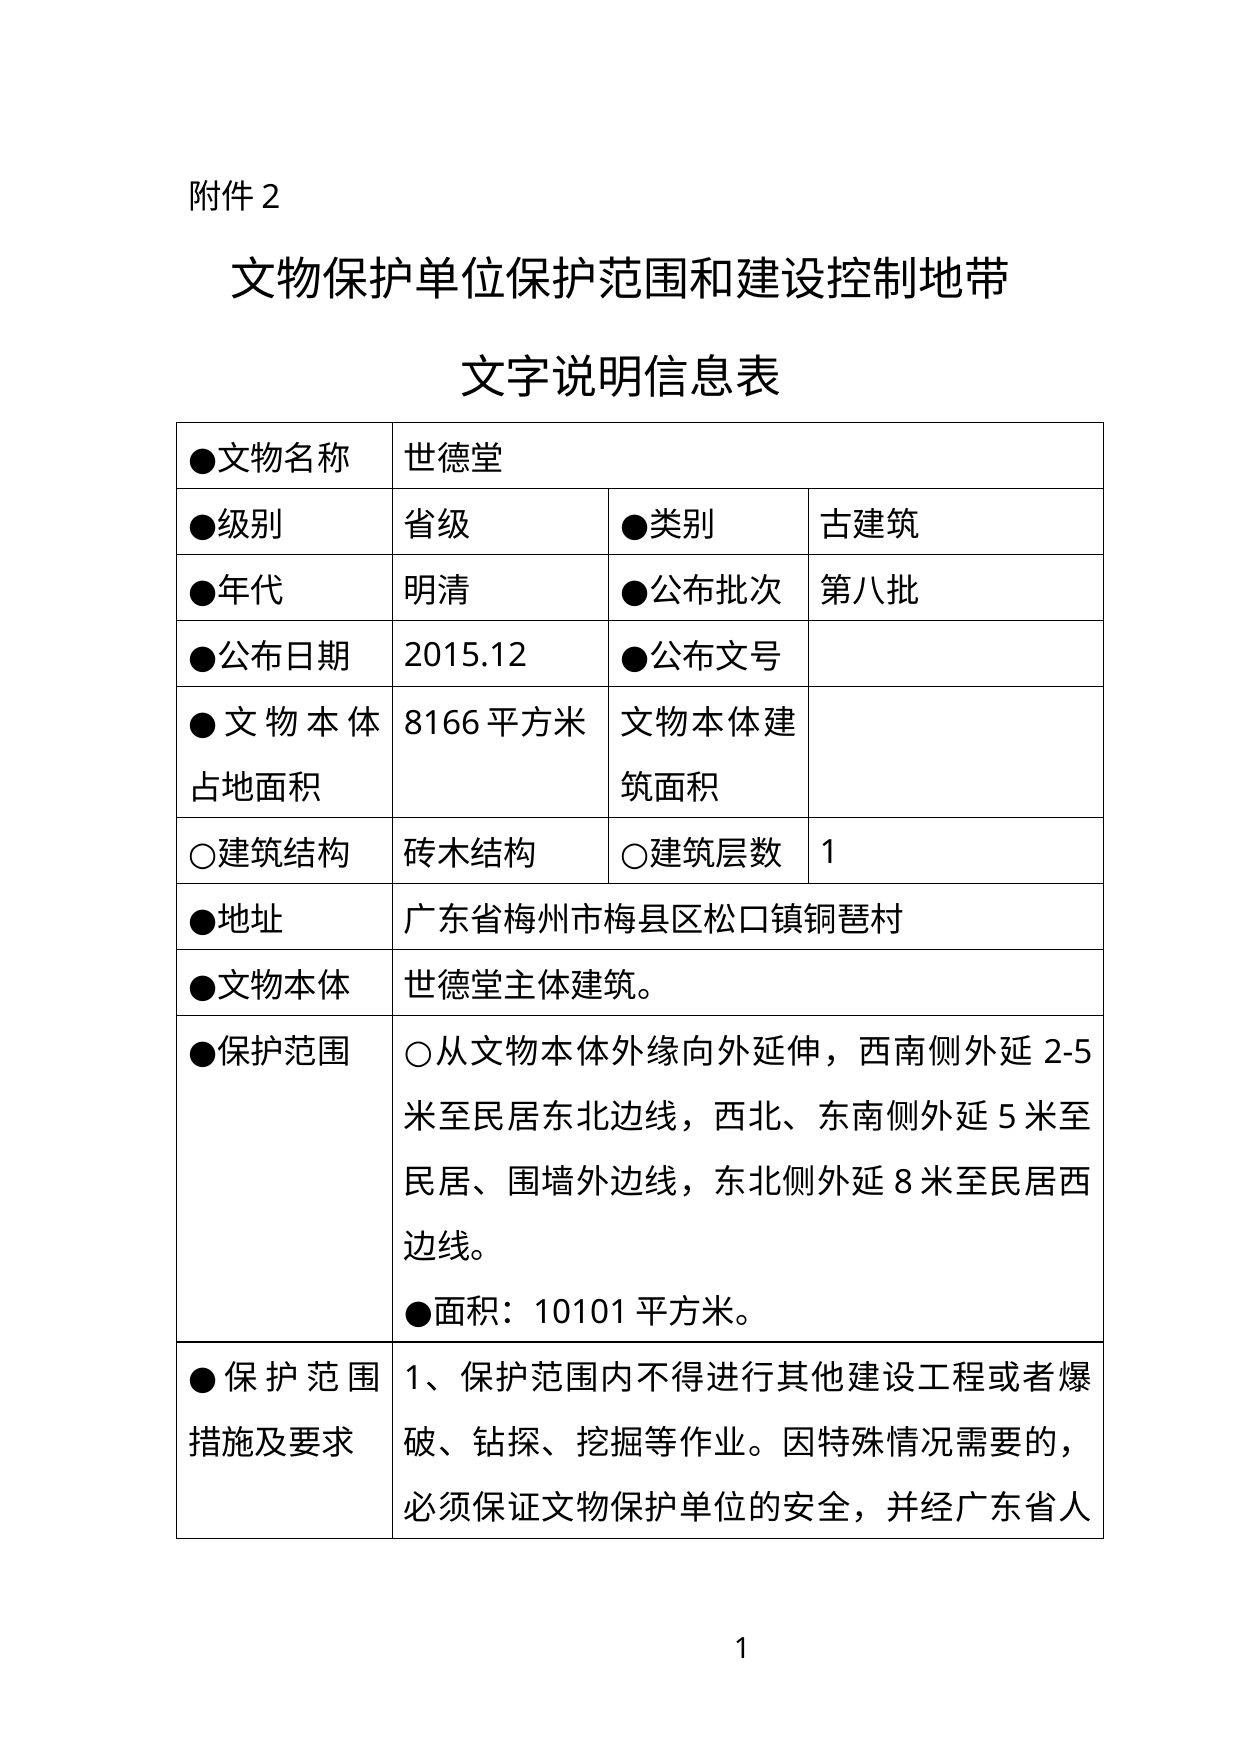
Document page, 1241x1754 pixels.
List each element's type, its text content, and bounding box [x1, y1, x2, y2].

table_cell 1 [809, 818, 1103, 883]
table_cell ●保护范围措施及要求 [177, 1343, 392, 1537]
table_cell 文物本体建筑面积 [609, 687, 808, 817]
table_cell 广东省梅州市梅县区松口镇铜琶村 [393, 884, 1103, 949]
table_cell 2015.12 [393, 621, 608, 686]
table_cell ○建筑层数 [609, 818, 808, 883]
table_header ●文物名称 [177, 423, 392, 488]
table_cell ●公布文号 [609, 621, 808, 686]
text 文物保护单位保护范围和建设控制地带 [188, 227, 1052, 324]
table_cell ●年代 [177, 555, 392, 620]
table_cell [809, 621, 1103, 686]
table_cell ●级别 [177, 489, 392, 554]
table_cell 世德堂主体建筑。 [393, 950, 1103, 1015]
table_cell ●文物本体占地面积 [177, 687, 392, 817]
table_cell 古建筑 [809, 489, 1103, 554]
table_header 世德堂 [393, 423, 1103, 488]
text 附件2 [188, 162, 1052, 227]
table_cell ●公布批次 [609, 555, 808, 620]
table_cell ○建筑结构 [177, 818, 392, 883]
table_cell ●地址 [177, 884, 392, 949]
table_cell [809, 687, 1103, 817]
table_cell 明清 [393, 555, 608, 620]
table_cell ○从文物本体外缘向外延伸，西南侧外延2-5米至民居东北边线，西北、东南侧外延5米至民居、围墙外边线，东北侧外延8米至民居西边线。 ●面积：10101平方米。 [393, 1016, 1103, 1341]
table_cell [393, 1343, 1103, 1537]
table_cell 砖木结构 [393, 818, 608, 883]
table_cell ●公布日期 [177, 621, 392, 686]
table_cell ●类别 [609, 489, 808, 554]
table_cell 省级 [393, 489, 608, 554]
table_cell 第八批 [809, 555, 1103, 620]
text 文字说明信息表 [188, 324, 1052, 422]
table_cell 8166平方米 [393, 687, 608, 817]
table_cell ●文物本体 [177, 950, 392, 1015]
table_cell ●保护范围 [177, 1016, 392, 1341]
